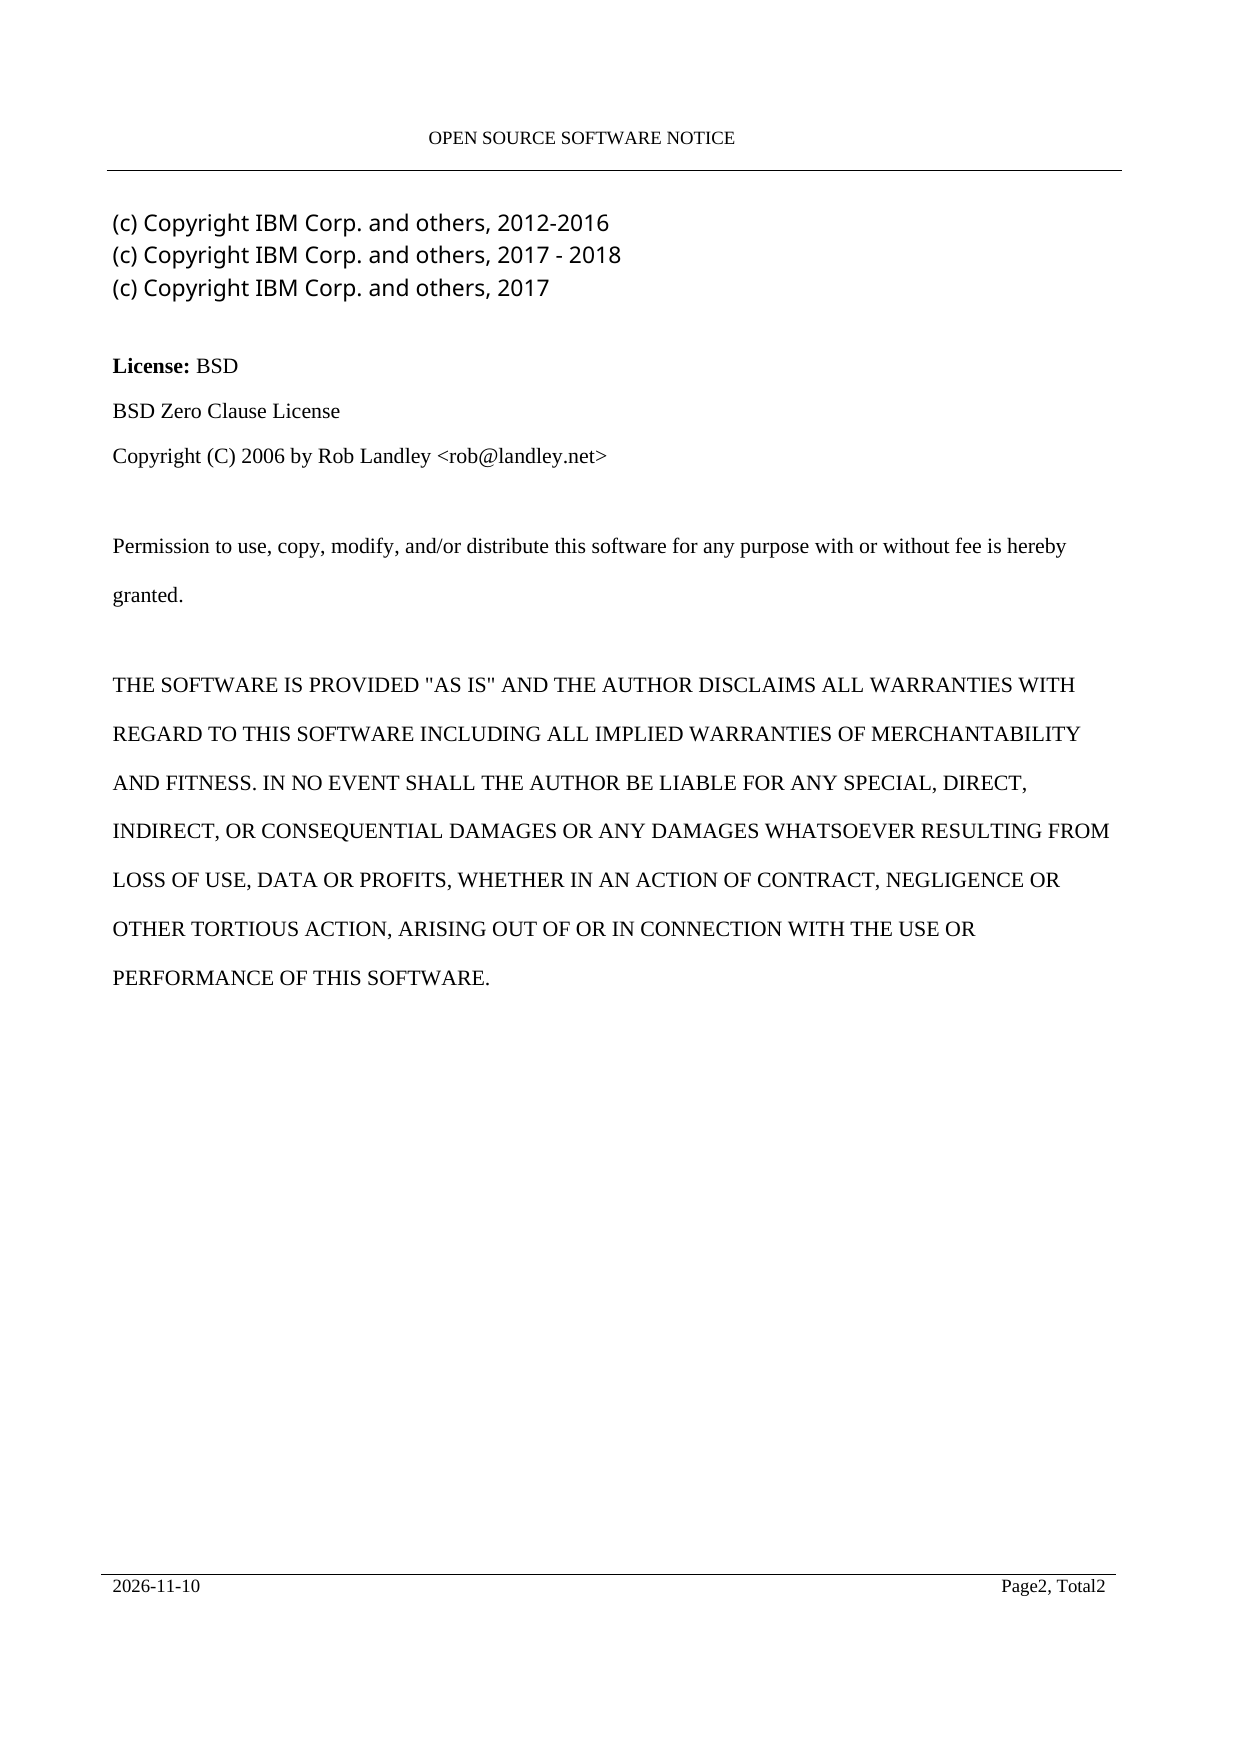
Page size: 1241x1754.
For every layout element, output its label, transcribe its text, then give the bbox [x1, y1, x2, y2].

text Permission to use, copy, modify, and/or distribute this software for any purpose with or without fee is hereby granted. [112, 529, 1128, 611]
text License: BSD [112, 349, 1128, 381]
text Copyright (C) 2006 by Rob Landley <rob@landley.net> [112, 439, 1128, 472]
text BSD Zero Clause License [112, 394, 1128, 427]
text (c) Copyright IBM Corp. and others, 2012-2016 [112, 206, 1128, 239]
text (c) Copyright IBM Corp. and others, 2017 [112, 271, 1128, 304]
text THE SOFTWARE IS PROVIDED "AS IS" AND THE AUTHOR DISCLAIMS ALL WARRANTIES WITH REGARD TO THIS SOFTWARE INCLUDING ALL IMPLIED WARRANTIES OF MERCHANTABILITY AND FITNESS. IN NO EVENT SHALL THE AUTHOR BE LIABLE FOR ANY SPECIAL, DIRECT, INDIRECT, OR CONSEQUENTIAL DAMAGES OR ANY DAMAGES WHATSOEVER RESULTING FROM LOSS OF USE, DATA OR PROFITS, WHETHER IN AN ACTION OF CONTRACT, NEGLIGENCE OR OTHER TORTIOUS ACTION, ARISING OUT OF OR IN CONNECTION WITH THE USE OR PERFORMANCE OF THIS SOFTWARE. [112, 668, 1128, 993]
text (c) Copyright IBM Corp. and others, 2017 - 2018 [112, 239, 1128, 271]
